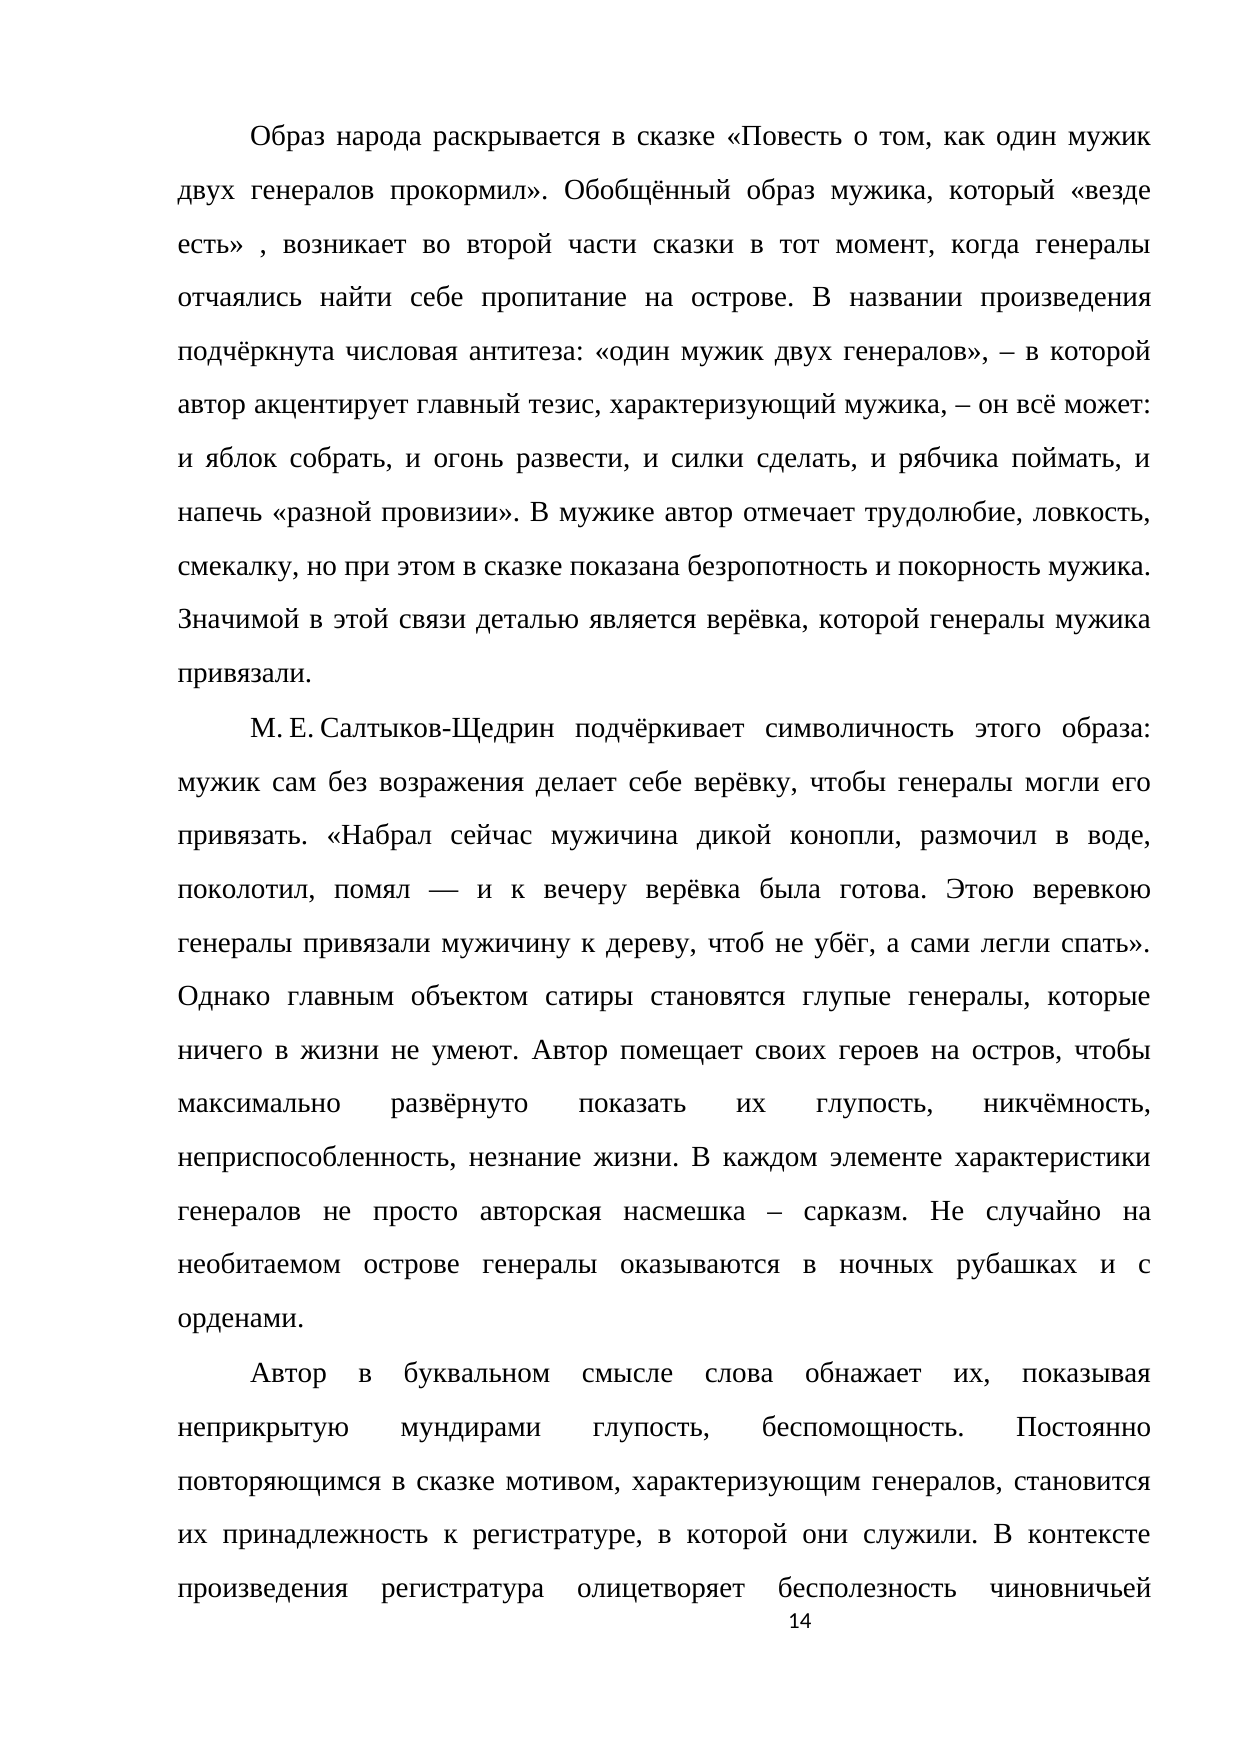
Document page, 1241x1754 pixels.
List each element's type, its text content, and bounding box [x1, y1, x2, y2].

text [177, 1355, 1152, 1603]
text Образ народа раскрывается в сказке «Повесть о том, как один мужик двух генералов прокормил». Обобщённый образ мужика, который «везде есть» , возникает во второй части сказки в тот момент, когда генералы отчаялись найти себе пропитание на острове. В названии произведения подчёркнута числовая антитеза: «один мужик двух генералов», – в которой автор акцентирует главный тезис, характеризующий мужика, – он всё может: и яблок собрать, и огонь развести, и силки сделать, и рябчика поймать, и напечь «разной провизии». В мужике автор отмечает трудолюбие, ловкость, смекалку, но при этом в сказке показана безропотность и покорность мужика. Значимой в этой связи деталью является верёвка, которой генералы мужика привязали. [177, 118, 1152, 688]
text М. Е. Салтыков-Щедрин подчёркивает символичность этого образа: мужик сам без возражения делает себе верёвку, чтобы генералы могли его привязать. «Набрал сейчас мужичина дикой конопли, размочил в воде, поколотил, помял — и к вечеру верёвка была готова. Этою веревкою генералы привязали мужичину к дереву, чтоб не убёг, а сами легли спать». Однако главным объектом сатиры становятся глупые генералы, которые ничего в жизни не умеют. Автор помещает своих героев на остров, чтобы максимально развёрнуто показать их глупость, никчёмность, неприспособленность, незнание жизни. В каждом элементе характеристики генералов не просто авторская насмешка – сарказм. Не случайно на необитаемом острове генералы оказываются в ночных рубашках и с орденами. [177, 710, 1152, 1334]
